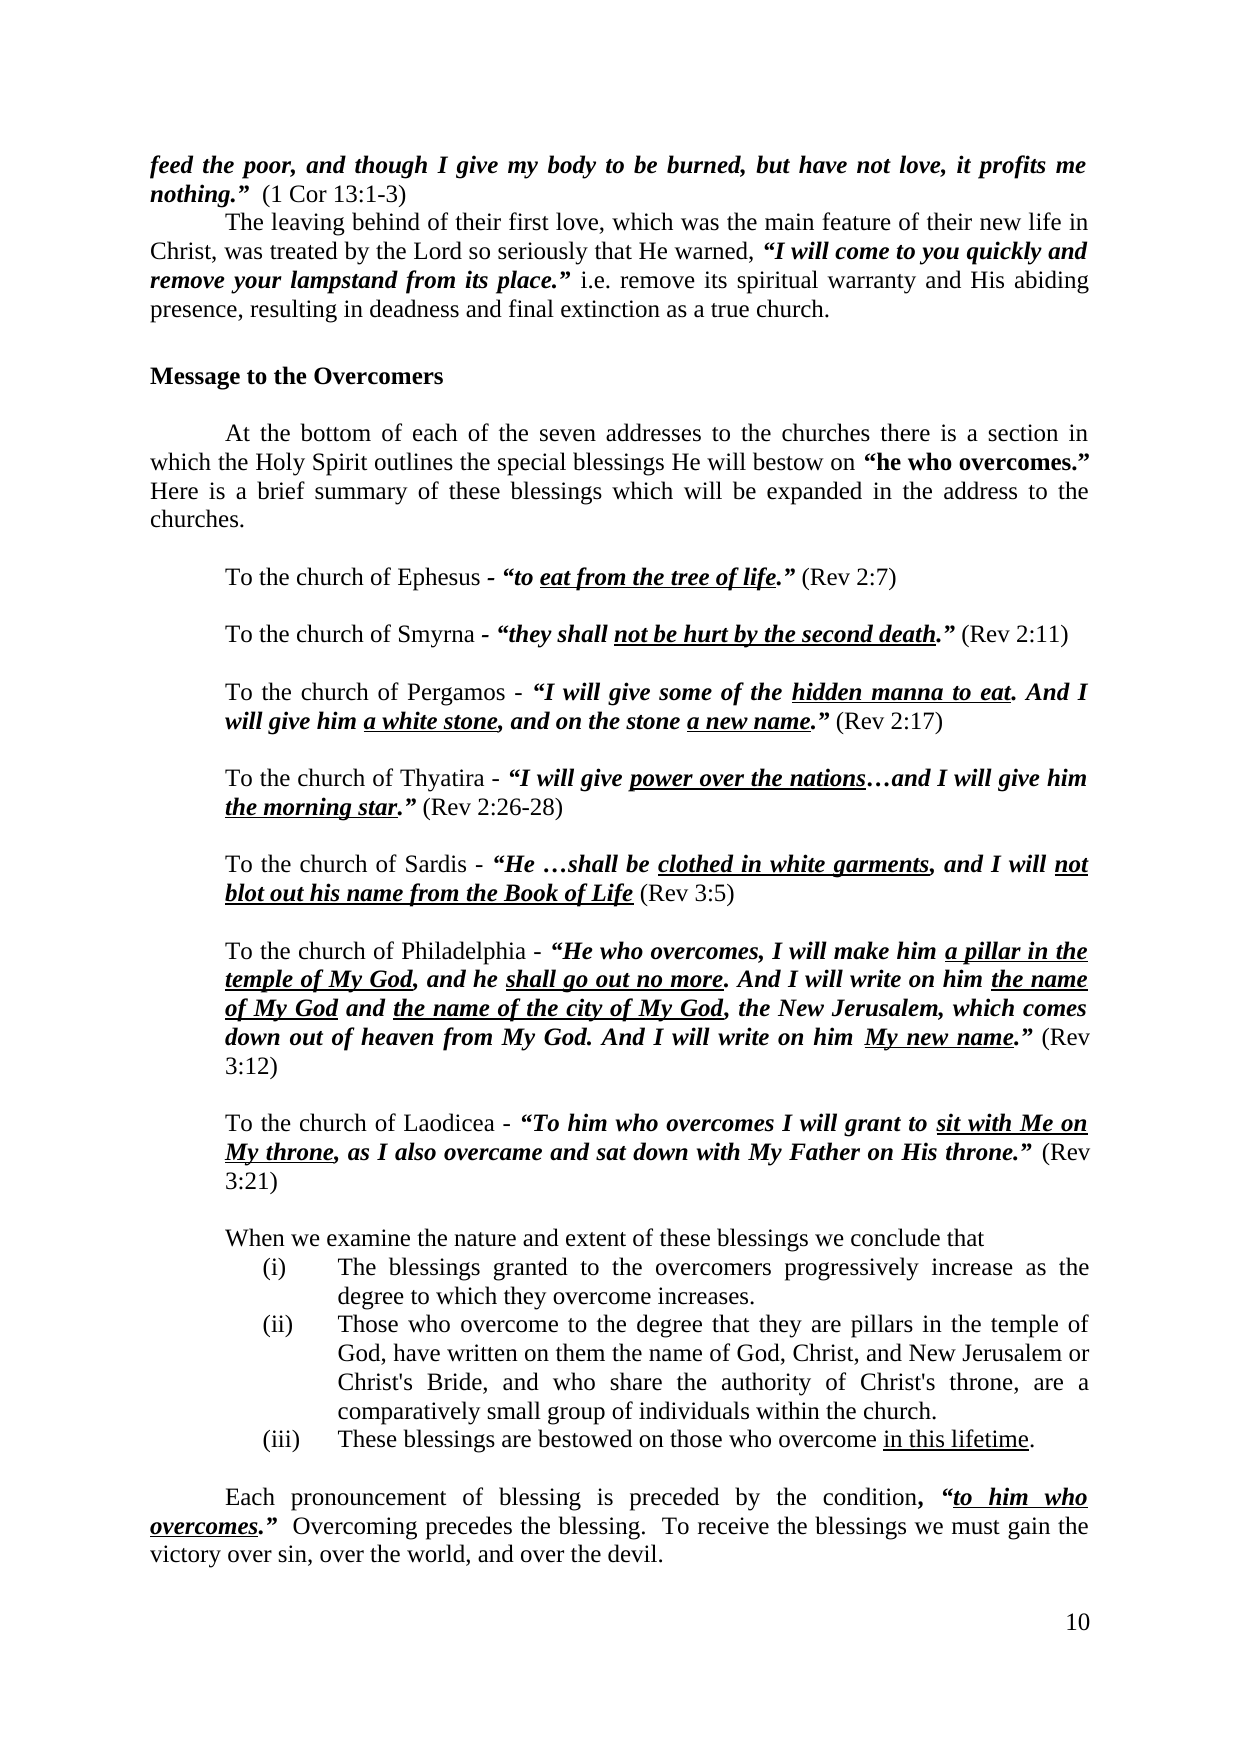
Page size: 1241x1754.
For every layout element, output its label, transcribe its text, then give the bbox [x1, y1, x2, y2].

text Message to the Overcomers [150, 361, 1090, 389]
text To the church of Ephesus - “to eat from the tree of life.” (Rev 2:7) [150, 562, 1090, 591]
text To the church of Laodicea - “To him who overcomes I will grant to sit with Me on My throne, as I also overcame and sat down with My Father on His throne.” (Rev 3:21) [225, 1108, 1090, 1194]
text To the church of Sardis - “He …shall be clothed in white garments, and I will not blot out his name from the Book of Life (Rev 3:5) [225, 849, 1090, 907]
list Those who overcome to the degree that they are pillars in the temple of God, have written on them the name of God, Christ, and New Jerusalem or Christ's Bride, and who share the authority of Christ's throne, are a comparatively small group of individuals within the church. [262, 1309, 1090, 1424]
text To the church of Pergamos - “I will give some of the hidden manna to eat. And I will give him a white stone, and on the stone a new name.” (Rev 2:17) [225, 677, 1090, 734]
text To the church of Smyrna - “they shall not be hurt by the second death.” (Rev 2:11) [225, 619, 1090, 648]
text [150, 150, 1090, 207]
text To the church of Thyatira - “I will give power over the nations…and I will give him the morning star.” (Rev 2:26-28) [225, 763, 1090, 821]
list These blessings are bestowed on those who overcome in this lifetime. [262, 1424, 1090, 1453]
list The blessings granted to the overcomers progressively increase as the degree to which they overcome increases. [262, 1252, 1090, 1309]
text At the bottom of each of the seven addresses to the churches there is a section in which the Holy Spirit outlines the special blessings He will bestow on “he who overcomes.” Here is a brief summary of these blessings which will be expanded in the address to the churches. [150, 418, 1090, 533]
text The leaving behind of their first love, which was the main feature of their new life in Christ, was treated by the Lord so seriously that He warned, “I will come to you quickly and remove your lampstand from its place.” i.e. remove its spiritual warranty and His abiding presence, resulting in deadness and final extinction as a true church. [150, 207, 1090, 322]
text When we examine the nature and extent of these blessings we conclude that [150, 1223, 1090, 1252]
text Each pronouncement of blessing is preceded by the condition, “to him who overcomes.” Overcoming precedes the blessing. To receive the blessings we must gain the victory over sin, over the world, and over the devil. [150, 1482, 1090, 1568]
text To the church of Philadelphia - “He who overcomes, I will make him a pillar in the temple of My God, and he shall go out no more. And I will write on him the name of My God and the name of the city of My God, the New Jerusalem, which comes down out of heaven from My God. And I will write on him My new name.” (Rev 3:12) [225, 936, 1090, 1079]
